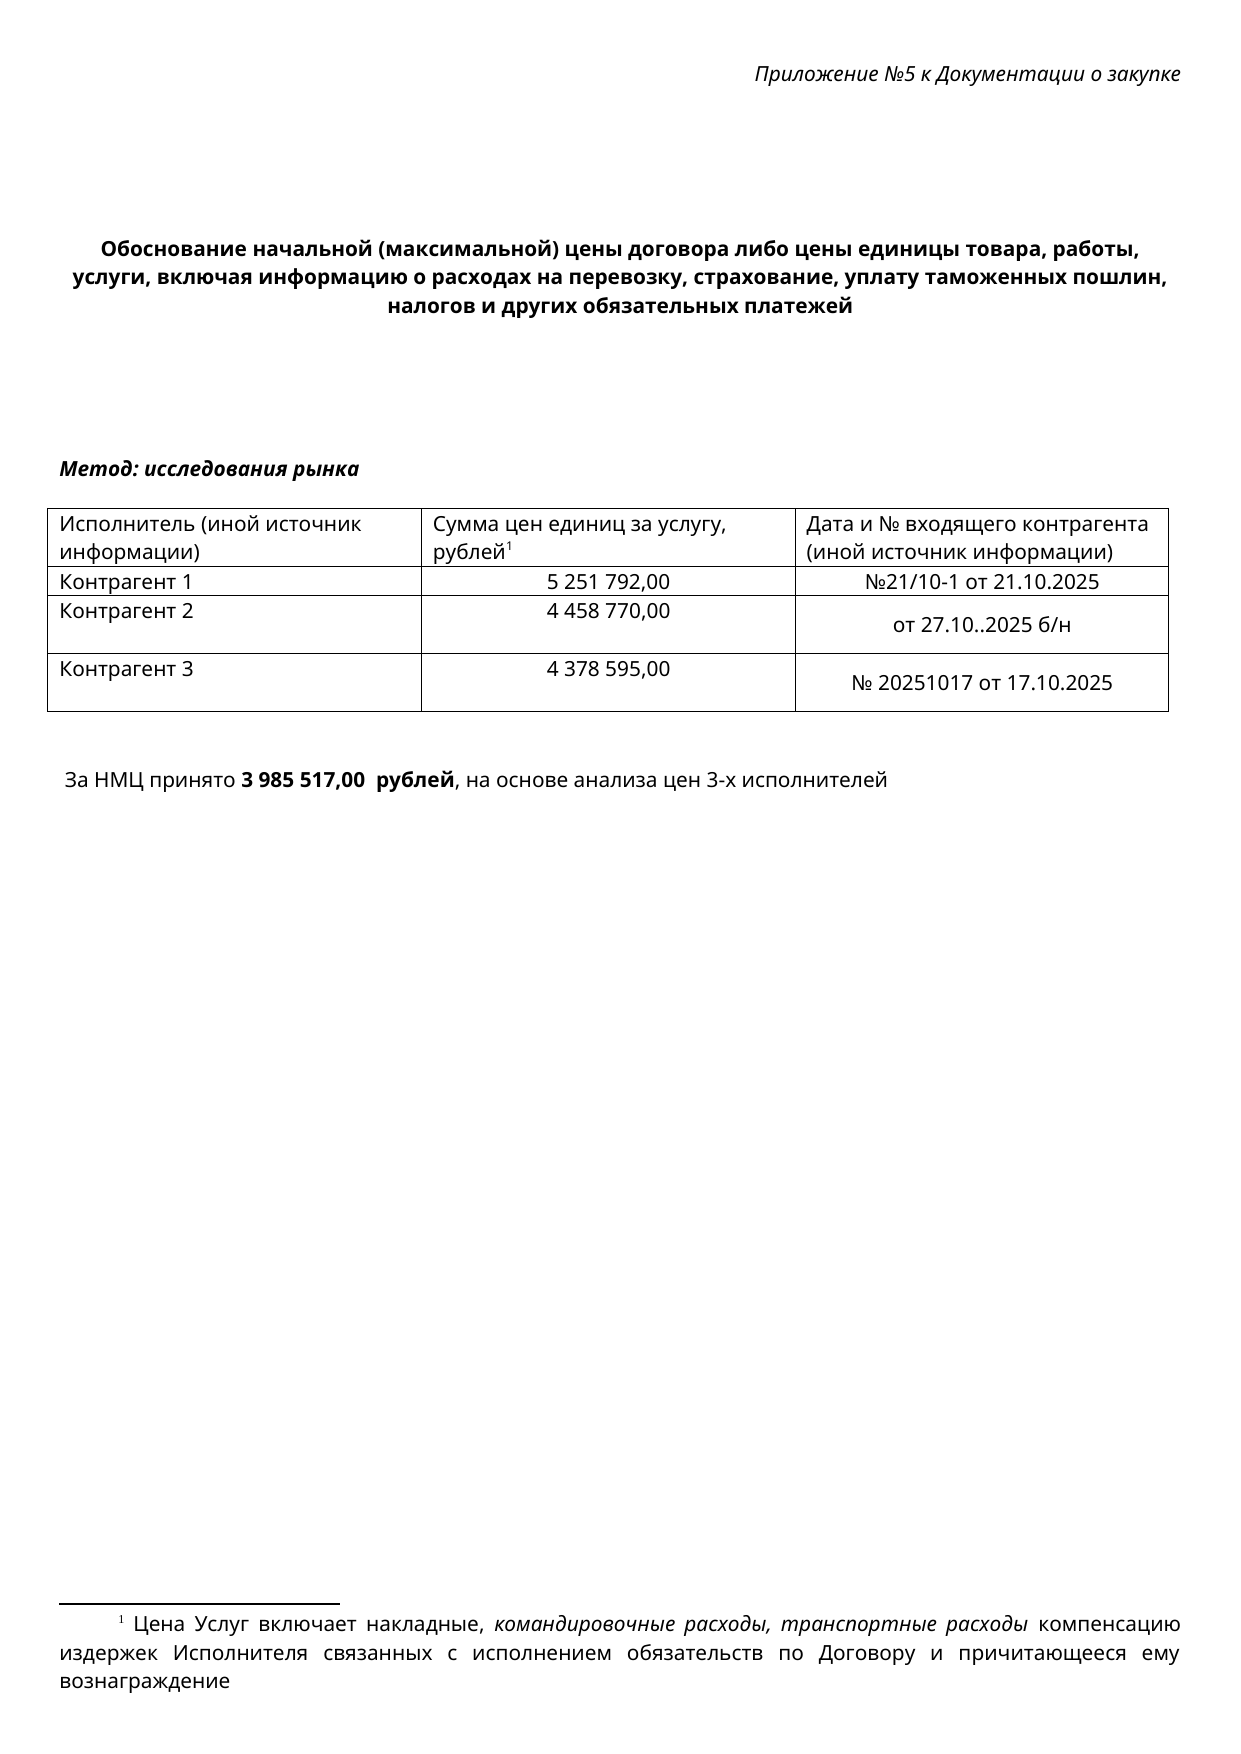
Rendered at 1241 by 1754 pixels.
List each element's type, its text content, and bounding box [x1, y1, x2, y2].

table_cell от 27.10..2025 б/н [796, 596, 1168, 653]
table_header Сумма цен единиц за услугу, рублей [422, 509, 795, 566]
table_cell Контрагент 2 [48, 596, 421, 653]
text Метод: исследования рынка [59, 454, 1181, 483]
table_cell 4 378 595,00 [422, 654, 795, 711]
table_cell 5 251 792,00 [422, 567, 795, 595]
table_header Дата и № входящего контрагента (иной источник информации) [796, 509, 1168, 566]
table_cell Контрагент 3 [48, 654, 421, 711]
text Обоснование начальной (максимальной) цены договора либо цены единицы товара, работы, услуги, включая информацию о расходах на перевозку, страхование, уплату таможенных пошлин, налогов и других обязательных платежей [59, 234, 1181, 319]
list Приложение №5 к Документации о закупке [134, 59, 1181, 87]
table_cell №21/10-1 от 21.10.2025 [796, 567, 1168, 595]
table_cell Контрагент 1 [48, 567, 421, 595]
table_cell 4 458 770,00 [422, 596, 795, 653]
table_cell № 20251017 от 17.10.2025 [796, 654, 1168, 711]
text За НМЦ принято 3 985 517,00 рублей, на основе анализа цен 3-х исполнителей [59, 766, 1181, 794]
table_header Исполнитель (иной источник информации) [48, 509, 421, 566]
